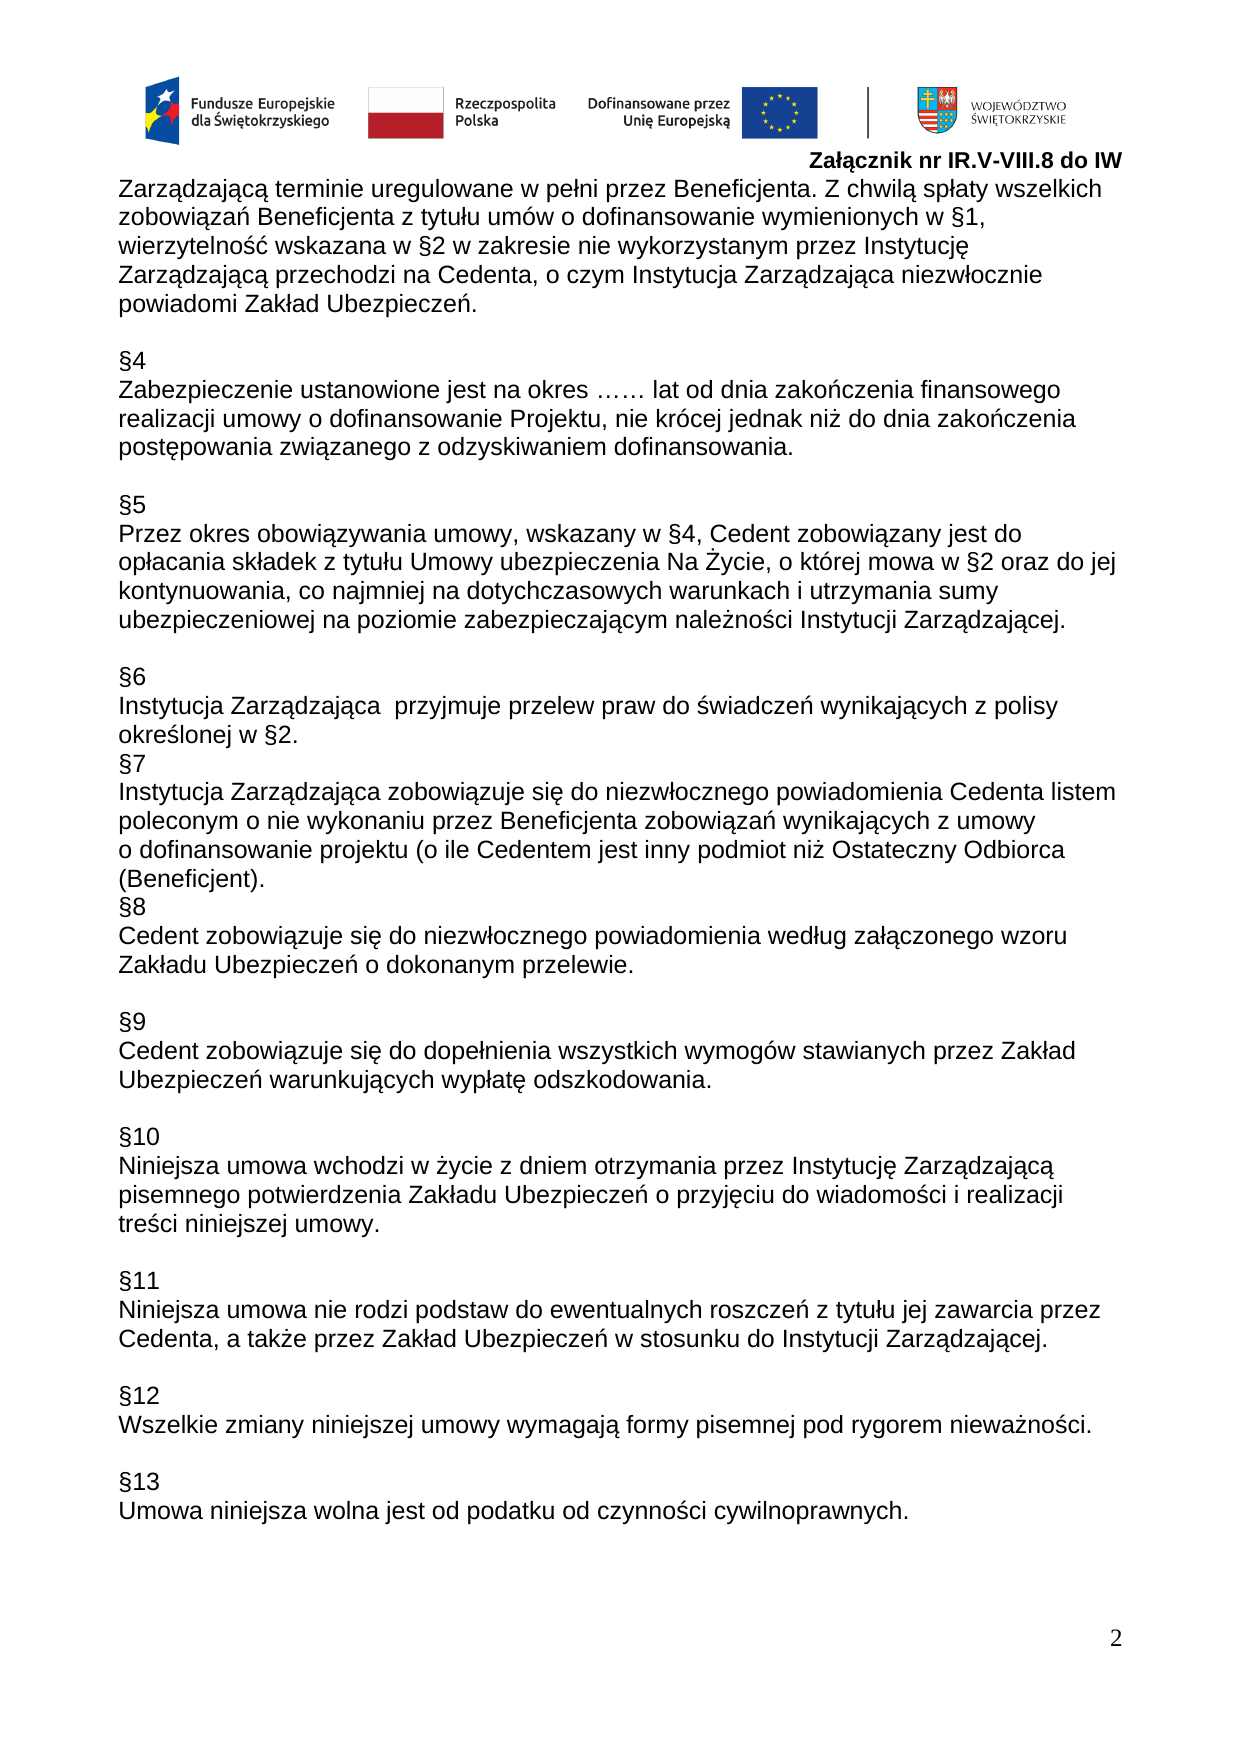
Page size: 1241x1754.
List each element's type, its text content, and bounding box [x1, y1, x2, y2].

text Przez okres obowiązywania umowy, wskazany w §4, Cedent zobowiązany jest do opłacania składek z tytułu Umowy ubezpieczenia Na Życie, o której mowa w §2 oraz do jej kontynuowania, co najmniej na dotychczasowych warunkach i utrzymania sumy ubezpieczeniowej na poziomie zabezpieczającym należności Instytucji Zarządzającej. [118, 518, 1122, 633]
text Umowa niniejsza wolna jest od podatku od czynności cywilnoprawnych. [118, 1496, 1122, 1525]
text Cedent zobowiązuje się do niezwłocznego powiadomienia według załączonego wzoru Zakładu Ubezpieczeń o dokonanym przelewie. [118, 921, 1122, 978]
text §5 [118, 490, 1122, 518]
text Niniejsza umowa wchodzi w życie z dniem otrzymania przez Instytucję Zarządzającą pisemnego potwierdzenia Zakładu Ubezpieczeń o przyjęciu do wiadomości i realizacji treści niniejszej umowy. [118, 1151, 1122, 1237]
text Zabezpieczenie ustanowione jest na okres …… lat od dnia zakończenia finansowego realizacji umowy o dofinansowanie Projektu, nie krócej jednak niż do dnia zakończenia postępowania związanego z odzyskiwaniem dofinansowania. [118, 375, 1122, 461]
text §13 [118, 1467, 1122, 1496]
text §6 [118, 662, 1122, 691]
text §12 [118, 1381, 1122, 1410]
picture [132, 73, 1078, 148]
text §4 [118, 346, 1122, 375]
text §9 [118, 1007, 1122, 1036]
text Instytucja Zarządzająca zobowiązuje się do niezwłocznego powiadomienia Cedenta listem poleconym o nie wykonaniu przez Beneficjenta zobowiązań wynikających z umowy o dofinansowanie projektu (o ile Cedentem jest inny podmiot niż Ostateczny Odbiorca (Beneficjent). [118, 777, 1122, 892]
text Instytucja Zarządzająca przyjmuje przelew praw do świadczeń wynikających z polisy określonej w §2. [118, 691, 1122, 748]
text Niniejsza umowa nie rodzi podstaw do ewentualnych roszczeń z tytułu jej zawarcia przez Cedenta, a także przez Zakład Ubezpieczeń w stosunku do Instytucji Zarządzającej. [118, 1295, 1122, 1352]
text §7 [118, 748, 1122, 777]
text Cedent zobowiązuje się do dopełnienia wszystkich wymogów stawianych przez Zakład Ubezpieczeń warunkujących wypłatę odszkodowania. [118, 1036, 1122, 1093]
text §10 [118, 1122, 1122, 1151]
text §11 [118, 1266, 1122, 1295]
text Wszelkie zmiany niniejszej umowy wymagają formy pisemnej pod rygorem nieważności. [118, 1410, 1122, 1438]
text §8 [118, 892, 1122, 921]
